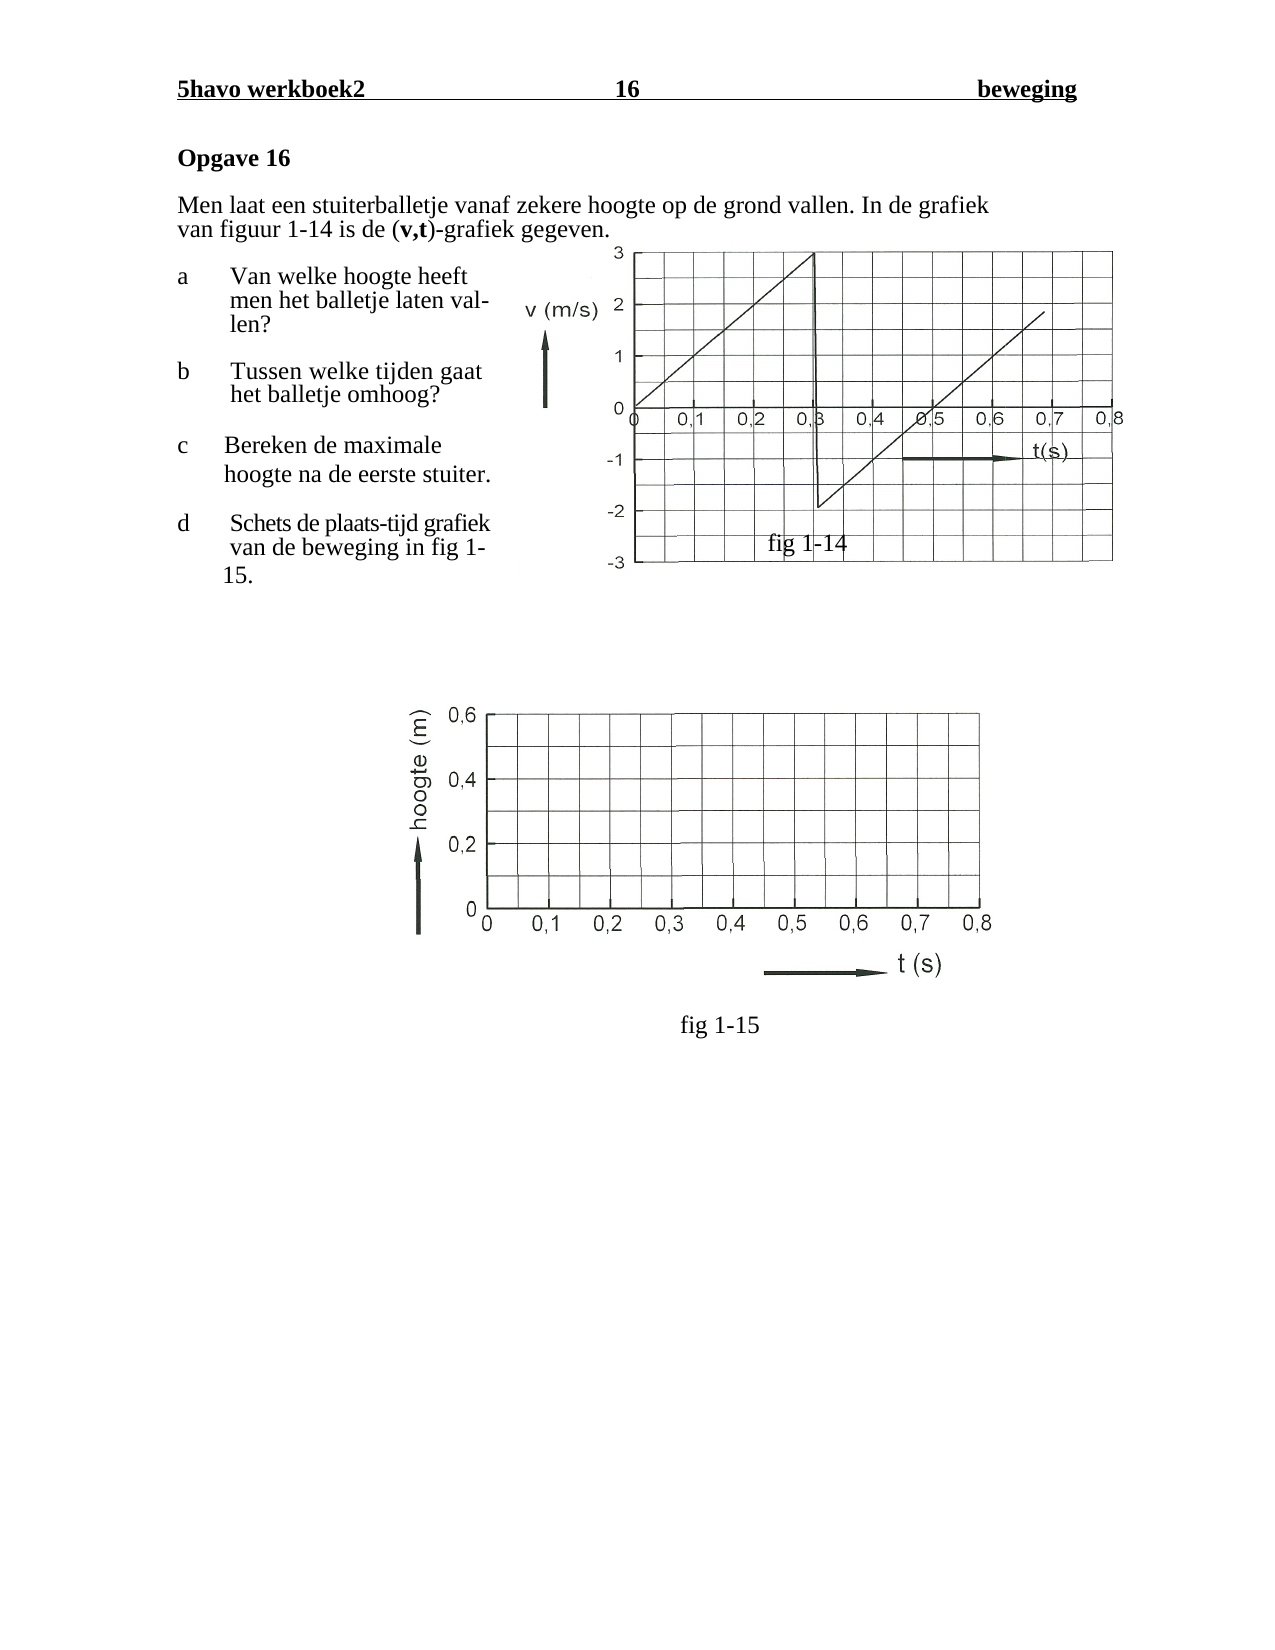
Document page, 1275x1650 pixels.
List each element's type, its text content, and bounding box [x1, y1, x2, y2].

text a Van welke hoogte heeft men het balletje laten vallen? [177, 265, 514, 337]
text b Tussen welke tijden gaat het balletje omhoog? [177, 360, 514, 407]
text Opgave 16 [177, 143, 1020, 172]
picture [394, 685, 1003, 990]
text d Schets de plaats-tijd grafiek van de beweging in fig 1- [177, 512, 514, 560]
picture [514, 243, 1124, 578]
text Men laat een stuiterballetje vanaf zekere hoogte op de grond vallen. In de grafiek van figuur 1-14 is de (v,t)-grafiek gegeven. [177, 194, 1020, 242]
text c Bereken de maximale hoogte na de eerste stuiter. [177, 430, 514, 488]
text 15. [222, 560, 1020, 588]
